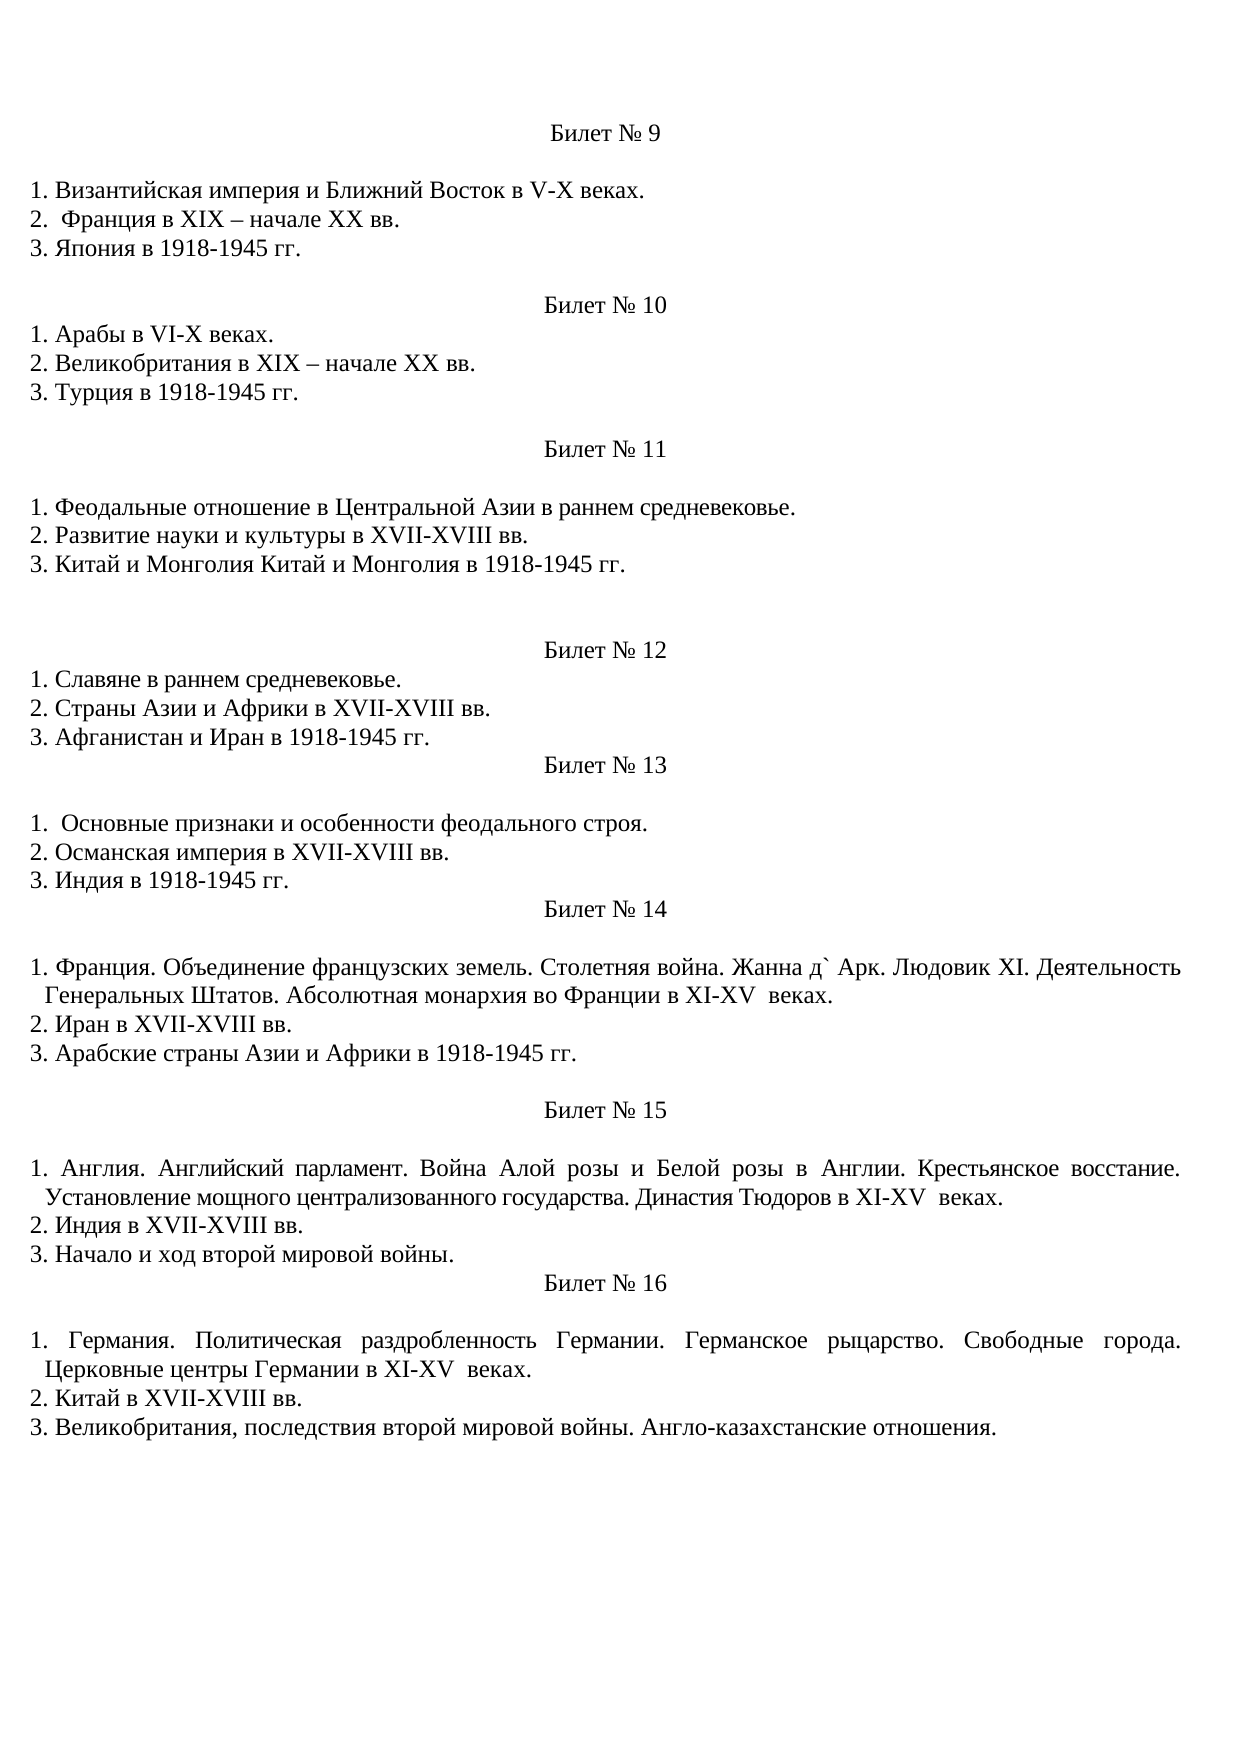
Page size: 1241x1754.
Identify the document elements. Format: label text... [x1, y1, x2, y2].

text 1. Арабы в VІ-Х веках. [29, 319, 1181, 348]
text Билет № 12 [29, 636, 1181, 664]
text 1. Англия. Английский парламент. Война Алой розы и Белой розы в Англии. Крестьянское восстание. Установление мощного централизованного государства. Династия Тюдоров в ХІ-ХV веках. [29, 1153, 1181, 1211]
text 2. Китай в ХVІІ-ХVIII вв. [29, 1383, 1181, 1412]
text 2. Франция в XIX – начале XX вв. [29, 204, 1181, 233]
text Билет № 15 [29, 1096, 1181, 1124]
text 3. Афганистан и Иран в 1918-1945 гг. [29, 722, 1181, 751]
text Билет № 16 [29, 1268, 1181, 1297]
text Билет № 9 [29, 118, 1181, 147]
text 3. Начало и ход второй мировой войны. [29, 1239, 1181, 1268]
text 1. Франция. Объединение французских земель. Столетняя война. Жанна д` Арк. Людовик XI. Деятельность Генеральных Штатов. Абсолютная монархия во Франции в ХІ-ХV веках. [29, 952, 1181, 1009]
text 3. Арабские страны Азии и Африки в 1918-1945 гг. [29, 1038, 1181, 1067]
text 1. Основные признаки и особенности феодального строя. [29, 808, 1181, 837]
text 2. Иран в ХVІІ-ХVIII вв. [29, 1009, 1181, 1038]
text 3. Турция в 1918-1945 гг. [29, 377, 1181, 406]
text 2. Страны Азии и Африки в ХVІІ-ХVIII вв. [29, 693, 1181, 722]
text 2. Развитие науки и культуры в ХVІІ-ХVIII вв. [29, 521, 1181, 549]
text 1. Феодальные отношение в Центральной Азии в раннем средневековье. [29, 492, 1181, 521]
text Билет № 11 [29, 434, 1181, 463]
text Билет № 13 [29, 751, 1181, 779]
text 3. Индия в 1918-1945 гг. [29, 866, 1181, 894]
text 1. Германия. Политическая раздробленность Германии. Германское рыцарство. Свободные города. Церковные центры Германии в ХІ-ХV веках. [29, 1326, 1181, 1383]
text 3. Китай и Монголия Китай и Монголия в 1918-1945 гг. [29, 549, 1181, 578]
text 2. Османская империя в ХVІІ-ХVIII вв. [29, 837, 1181, 866]
text Билет № 14 [29, 894, 1181, 923]
text 3. Япония в 1918-1945 гг. [29, 233, 1181, 262]
text 1. Славяне в раннем средневековье. [29, 664, 1181, 693]
text 2. Индия в ХVІІ-ХVIII вв. [29, 1211, 1181, 1239]
text Билет № 10 [29, 291, 1181, 319]
text 1. Византийская империя и Ближний Восток в V-Х веках. [29, 176, 1181, 204]
text 3. Великобритания, последствия второй мировой войны. Англо-казахстанские отношения. [29, 1412, 1181, 1441]
text 2. Великобритания в XIX – начале XX вв. [29, 348, 1181, 377]
